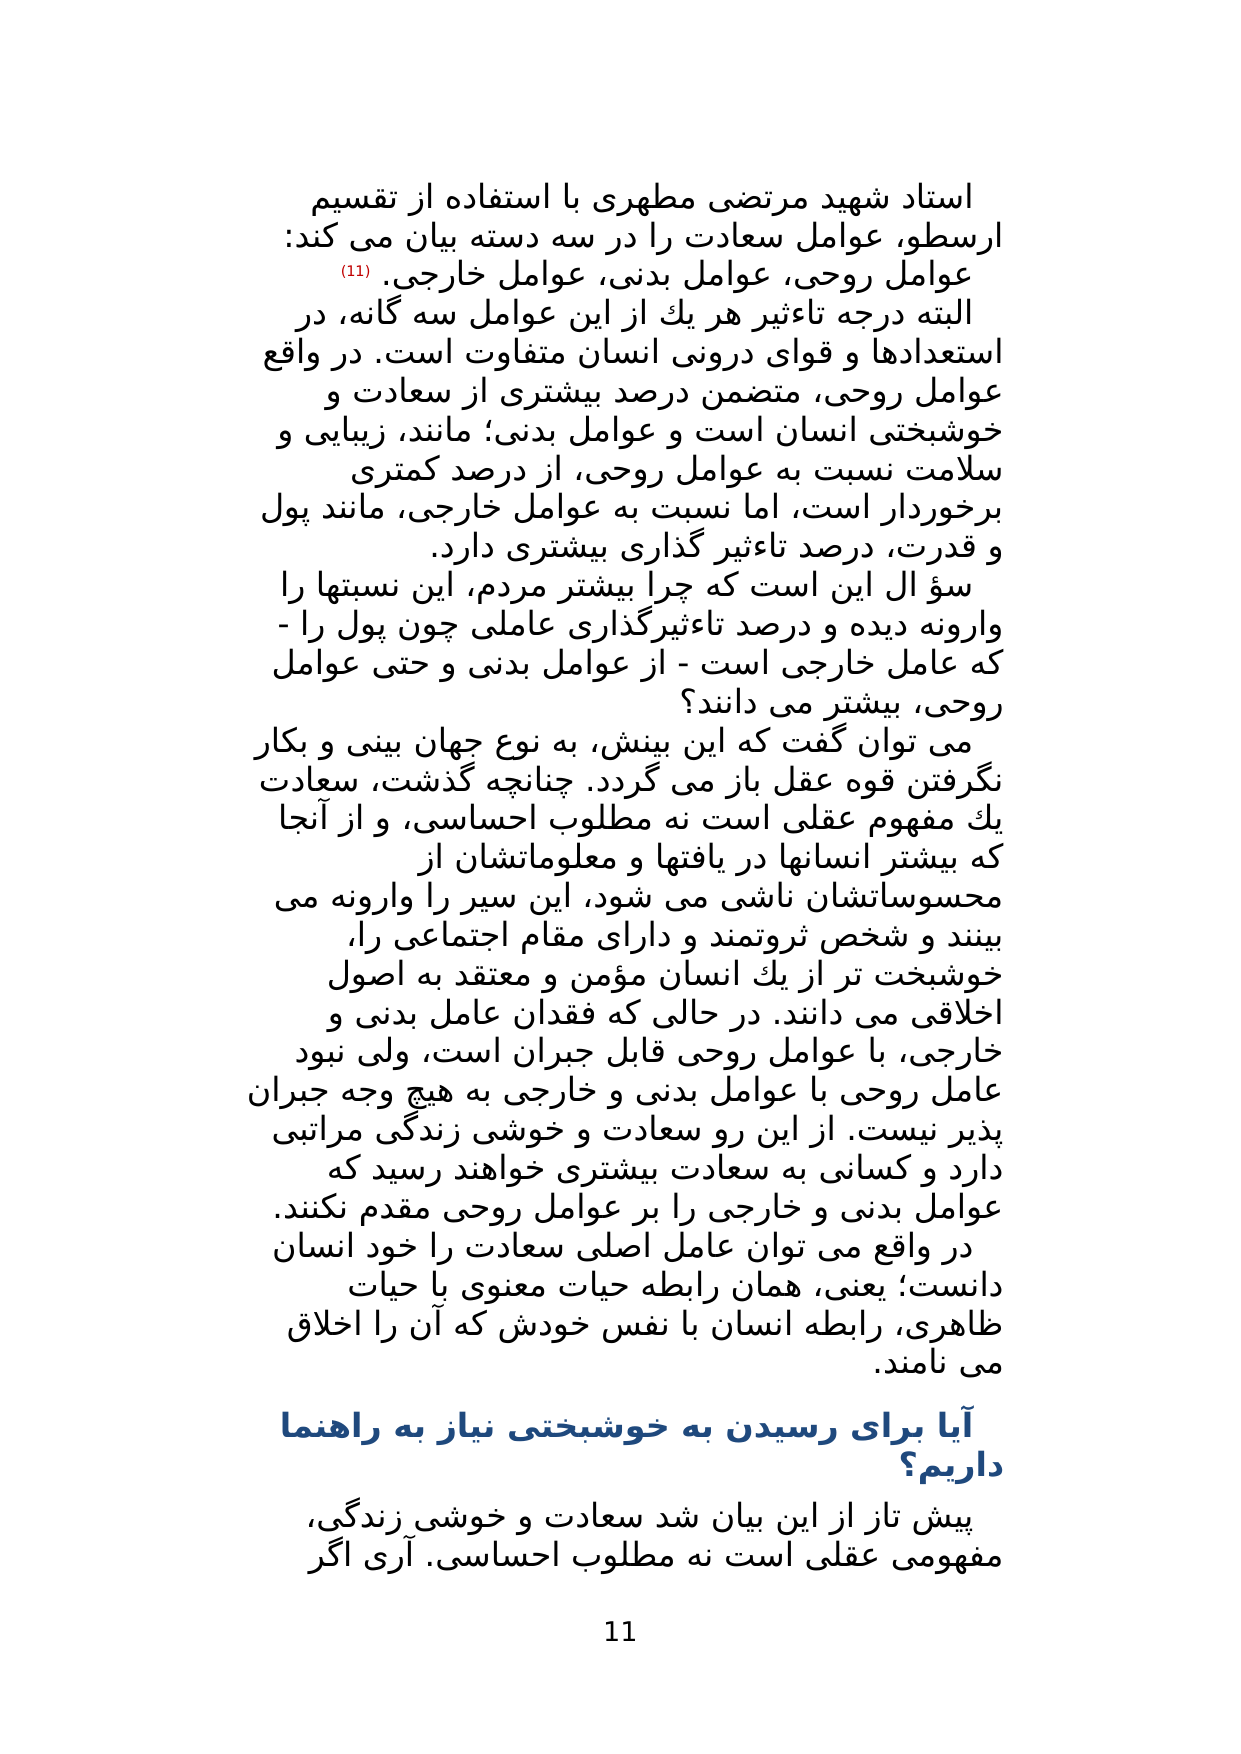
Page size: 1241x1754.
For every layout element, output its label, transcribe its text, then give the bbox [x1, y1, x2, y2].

text مى توان گفت كه این بینش، به نوع جهان بینى و بكار نگرفتن قوه عقل باز مى گردد. چنانچه گذشت، سعادت یك مفهوم عقلى است نه مطلوب احساسى، و از آنجا كه بیشتر انسانها در یافتها و معلوماتشان از محسوساتشان ناشى مى شود، این سیر را وارونه مى بینند و شخص ثروتمند و داراى مقام اجتماعى را، خوشبخت تر از یك انسان مؤمن و معتقد به اصول اخلاقى مى دانند. در حالى كه فقدان عامل بدنى و خارجى، با عوامل روحى قابل جبران است، ولى نبود عامل روحى با عوامل بدنى و خارجى به هیچ وجه جبران پذیر نیست. از این رو سعادت و خوشى زندگى مراتبى دارد و كسانى به سعادت بیشترى خواهند رسید كه عوامل بدنى و خارجى را بر عوامل روحى مقدم نكنند. [236, 721, 1004, 1226]
text عوامل روحى، عوامل بدنى، عوامل خارجى. (11) [236, 255, 1004, 294]
subtitle آیا براى رسیدن به خوشبختى نیاز به راهنما داریم؟ [236, 1407, 1004, 1484]
text البته درجه تاءثیر هر یك از این عوامل سه گانه، در استعدادها و قواى درونى انسان متفاوت است. در واقع عوامل روحى، متضمن درصد بیشترى از سعادت و خوشبختى انسان است و عوامل بدنى؛ مانند، زیبایى و سلامت نسبت به عوامل روحى، از درصد كمترى برخوردار است، اما نسبت به عوامل خارجى، مانند پول و قدرت، درصد تاءثیر گذارى بیشترى دارد. [236, 294, 1004, 566]
text سؤ ال این است كه چرا بیشتر مردم، این نسبتها را وارونه دیده و درصد تاءثیرگذارى عاملى چون پول را - كه عامل خارجى است - از عوامل بدنى و حتى عوامل روحى، بیشتر مى دانند؟ [236, 566, 1004, 721]
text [236, 1497, 1004, 1574]
text در واقع مى توان عامل اصلى سعادت را خود انسان دانست؛ یعنى، همان رابطه حیات معنوى با حیات ظاهرى، رابطه انسان با نفس خودش كه آن را اخلاق مى نامند. [236, 1226, 1004, 1382]
text استاد شهید مرتضى مطهرى با استفاده از تقسیم ارسطو، عوامل سعادت را در سه دسته بیان مى كند: [236, 177, 1004, 255]
